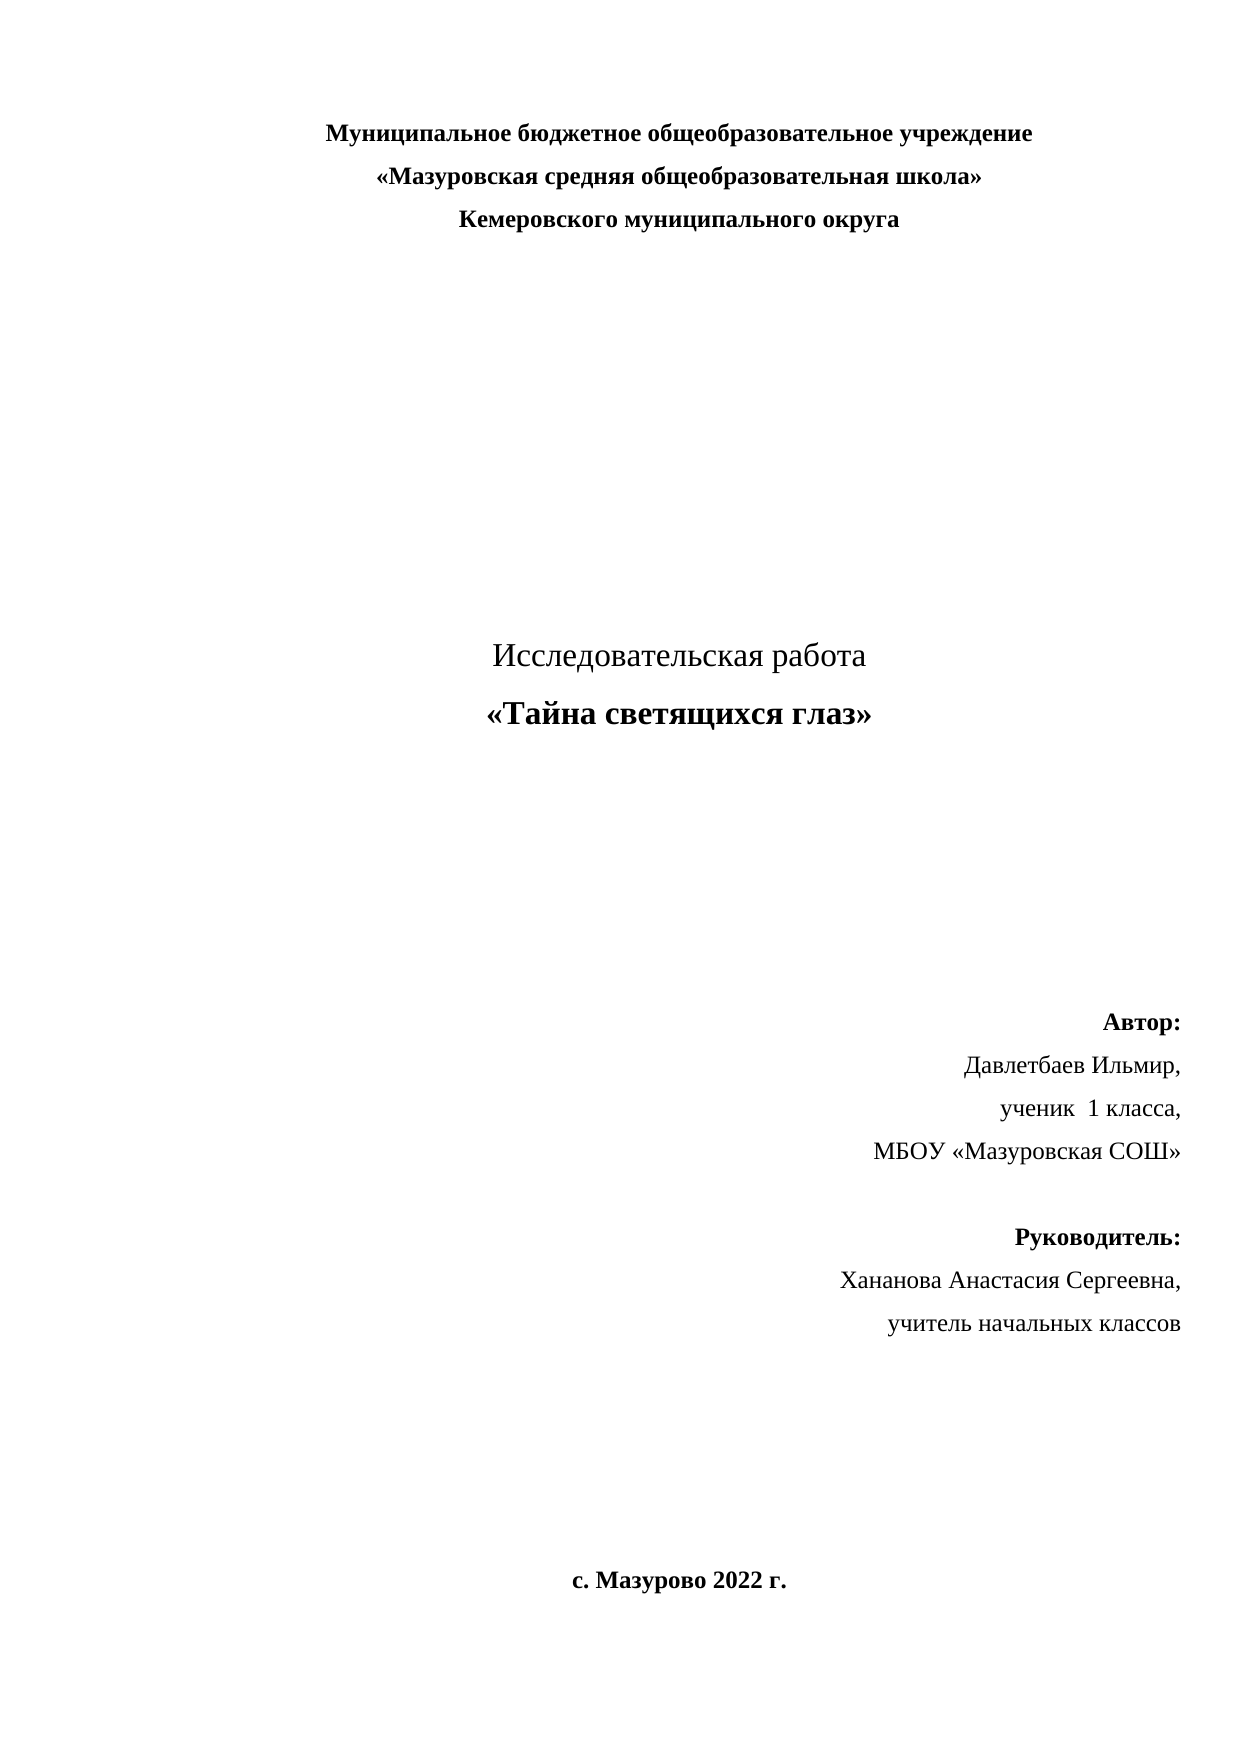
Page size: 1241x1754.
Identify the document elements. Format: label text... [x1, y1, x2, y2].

text Давлетбаев Ильмир, [177, 1050, 1181, 1079]
text Кемеровского муниципального округа [177, 204, 1181, 233]
text учитель начальных классов [177, 1308, 1181, 1337]
text с. Мазурово 2022 г. [177, 1565, 1181, 1594]
text Муниципальное бюджетное общеобразовательное учреждение [177, 118, 1181, 147]
text Руководитель: [177, 1222, 1181, 1250]
text ученик 1 класса, [177, 1093, 1181, 1122]
text Исследовательская работа [177, 636, 1181, 674]
text Хананова Анастасия Сергеевна, [177, 1265, 1181, 1293]
text «Мазуровская средняя общеобразовательная школа» [177, 161, 1181, 190]
text «Тайна светящихся глаз» [177, 693, 1181, 731]
text Автор: [177, 1007, 1181, 1036]
text МБОУ «Мазуровская СОШ» [177, 1136, 1181, 1165]
